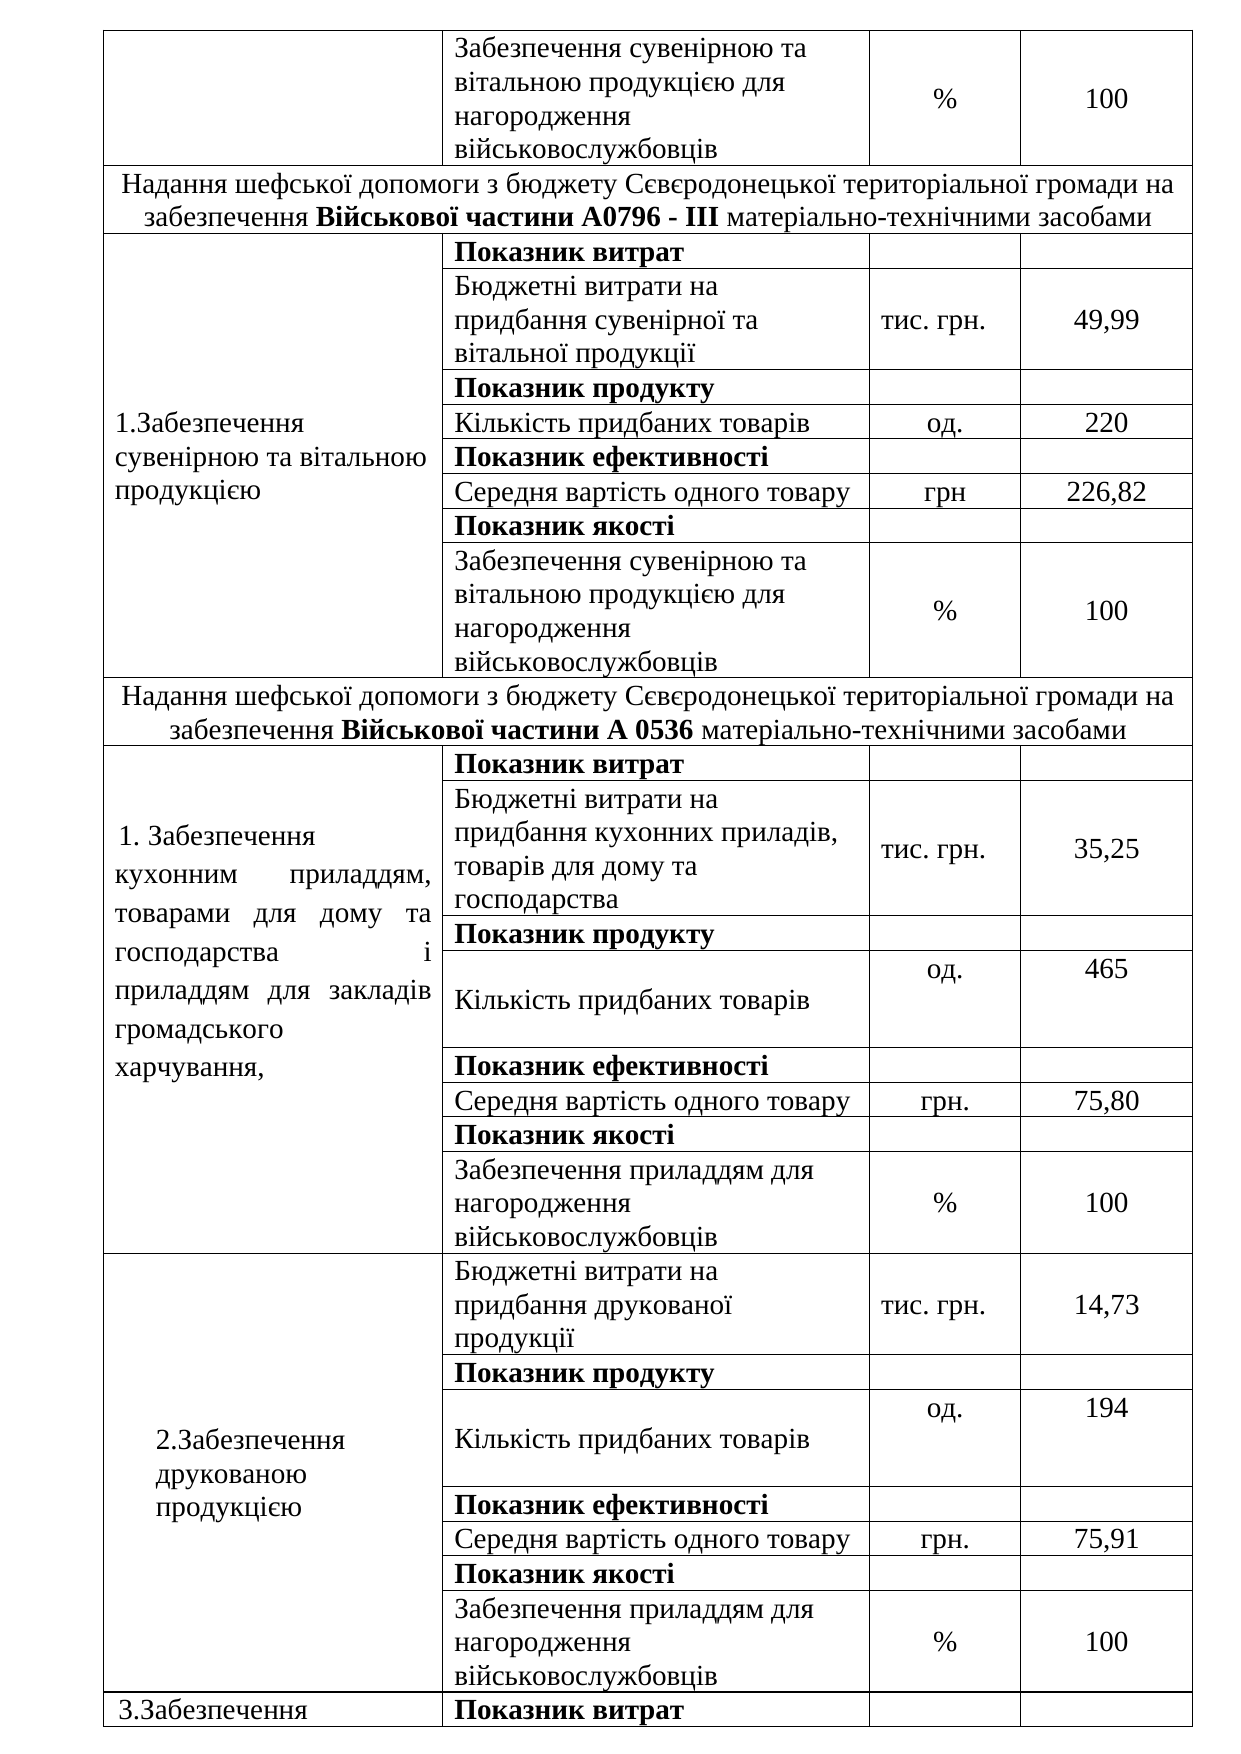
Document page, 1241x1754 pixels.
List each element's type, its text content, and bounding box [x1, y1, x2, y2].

table_cell Середня вартість одного товару [443, 1083, 869, 1116]
table_cell од. [870, 951, 1020, 1047]
table_cell Показник витрат [443, 746, 869, 780]
table_cell 14,73 [1021, 1254, 1192, 1354]
table_cell Забезпечення сувенірною та вітальною продукцією для нагородження військовослужбовців [443, 31, 869, 165]
table_cell [1021, 746, 1192, 780]
table_cell 220 [1021, 405, 1192, 438]
table_cell [870, 509, 1020, 542]
table_cell Показник якості [443, 509, 869, 542]
table_cell Надання шефської допомоги з бюджету Сєвєродонецької територіальної громади на забезпечення Військової частини А0796 - III матеріально-технічними засобами [104, 166, 1192, 233]
table_cell [1021, 370, 1192, 404]
table_cell 35,25 [1021, 781, 1192, 915]
table_cell Бюджетні витрати на придбання сувенірної та вітальної продукції [443, 269, 869, 369]
table_cell грн. [870, 1083, 1020, 1116]
table_cell [1021, 509, 1192, 542]
table_cell % [870, 1152, 1020, 1252]
table_cell Надання шефської допомоги з бюджету Сєвєродонецької територіальної громади на забезпечення Військової частини А 0536 матеріально-технічними засобами [104, 678, 1192, 745]
table_cell 226,82 [1021, 474, 1192, 507]
table_cell 75,91 [1021, 1522, 1192, 1555]
table_cell 2.Забезпечення друкованою продукцією [104, 1254, 442, 1691]
table_cell Показник витрат [443, 1693, 869, 1726]
table_cell Середня вартість одного товару [443, 474, 869, 507]
table_cell [870, 746, 1020, 780]
table_cell Бюджетні витрати на придбання друкованої продукції [443, 1254, 869, 1354]
table_cell грн. [870, 1522, 1020, 1555]
table_cell [870, 370, 1020, 404]
table_cell [1021, 1487, 1192, 1521]
table_cell [870, 1693, 1020, 1726]
table_cell тис. грн. [870, 781, 1020, 915]
table_cell Забезпечення кухонним приладдям, товарами для дому та господарства і приладдям для закладів громадського харчування, [104, 746, 442, 1252]
table_cell [870, 234, 1020, 267]
table_cell Кількість придбаних товарів [443, 405, 869, 438]
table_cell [104, 1693, 442, 1726]
table_cell Показник продукту [443, 370, 869, 404]
table_cell Бюджетні витрати на придбання кухонних приладів, товарів для дому та господарства [443, 781, 869, 915]
table_cell [1021, 1556, 1192, 1590]
table_cell [870, 1048, 1020, 1082]
table_cell Забезпечення сувенірною та вітальною продукцією для нагородження військовослужбовців [443, 543, 869, 677]
table_cell тис. грн. [870, 1254, 1020, 1354]
table_cell 100 [1021, 543, 1192, 677]
table_cell од. [870, 405, 1020, 438]
table_cell од. [870, 1390, 1020, 1486]
table_cell [870, 439, 1020, 473]
table_cell [870, 1487, 1020, 1521]
table_cell Забезпечення приладдям для нагородження військовослужбовців [443, 1591, 869, 1691]
table_cell Кількість придбаних товарів [443, 1390, 869, 1486]
table_cell [870, 916, 1020, 950]
table_cell 100 [1021, 1591, 1192, 1691]
table_cell [870, 1556, 1020, 1590]
table_cell 75,80 [1021, 1083, 1192, 1116]
table_cell Показник якості [443, 1117, 869, 1151]
table_cell Кількість придбаних товарів [443, 951, 869, 1047]
table_cell 100 [1021, 31, 1192, 165]
table_cell % [870, 543, 1020, 677]
table_cell 1.Забезпечення сувенірною та вітальною продукцією [104, 234, 442, 677]
table_cell 194 [1021, 1390, 1192, 1486]
table_cell [870, 1355, 1020, 1389]
table_cell Показник продукту [443, 1355, 869, 1389]
table_cell 465 [1021, 951, 1192, 1047]
table_cell Показник ефективності [443, 1487, 869, 1521]
table_cell [1021, 234, 1192, 267]
table_cell Показник ефективності [443, 439, 869, 473]
table_cell 100 [1021, 1152, 1192, 1252]
table_cell Показник витрат [443, 234, 869, 267]
table_cell [870, 1117, 1020, 1151]
table_cell [1021, 1693, 1192, 1726]
table_cell тис. грн. [870, 269, 1020, 369]
table_cell Показник ефективності [443, 1048, 869, 1082]
table_cell Показник якості [443, 1556, 869, 1590]
table_cell % [870, 31, 1020, 165]
table_cell Показник продукту [443, 916, 869, 950]
table_cell [1021, 1355, 1192, 1389]
table_cell [1021, 1048, 1192, 1082]
table_cell Забезпечення приладдям для нагородження військовослужбовців [443, 1152, 869, 1252]
table_cell % [870, 1591, 1020, 1691]
table_cell [1021, 916, 1192, 950]
table_cell [1021, 1117, 1192, 1151]
table_cell грн [870, 474, 1020, 507]
table_cell 49,99 [1021, 269, 1192, 369]
table_cell Середня вартість одного товару [443, 1522, 869, 1555]
table_cell [1021, 439, 1192, 473]
